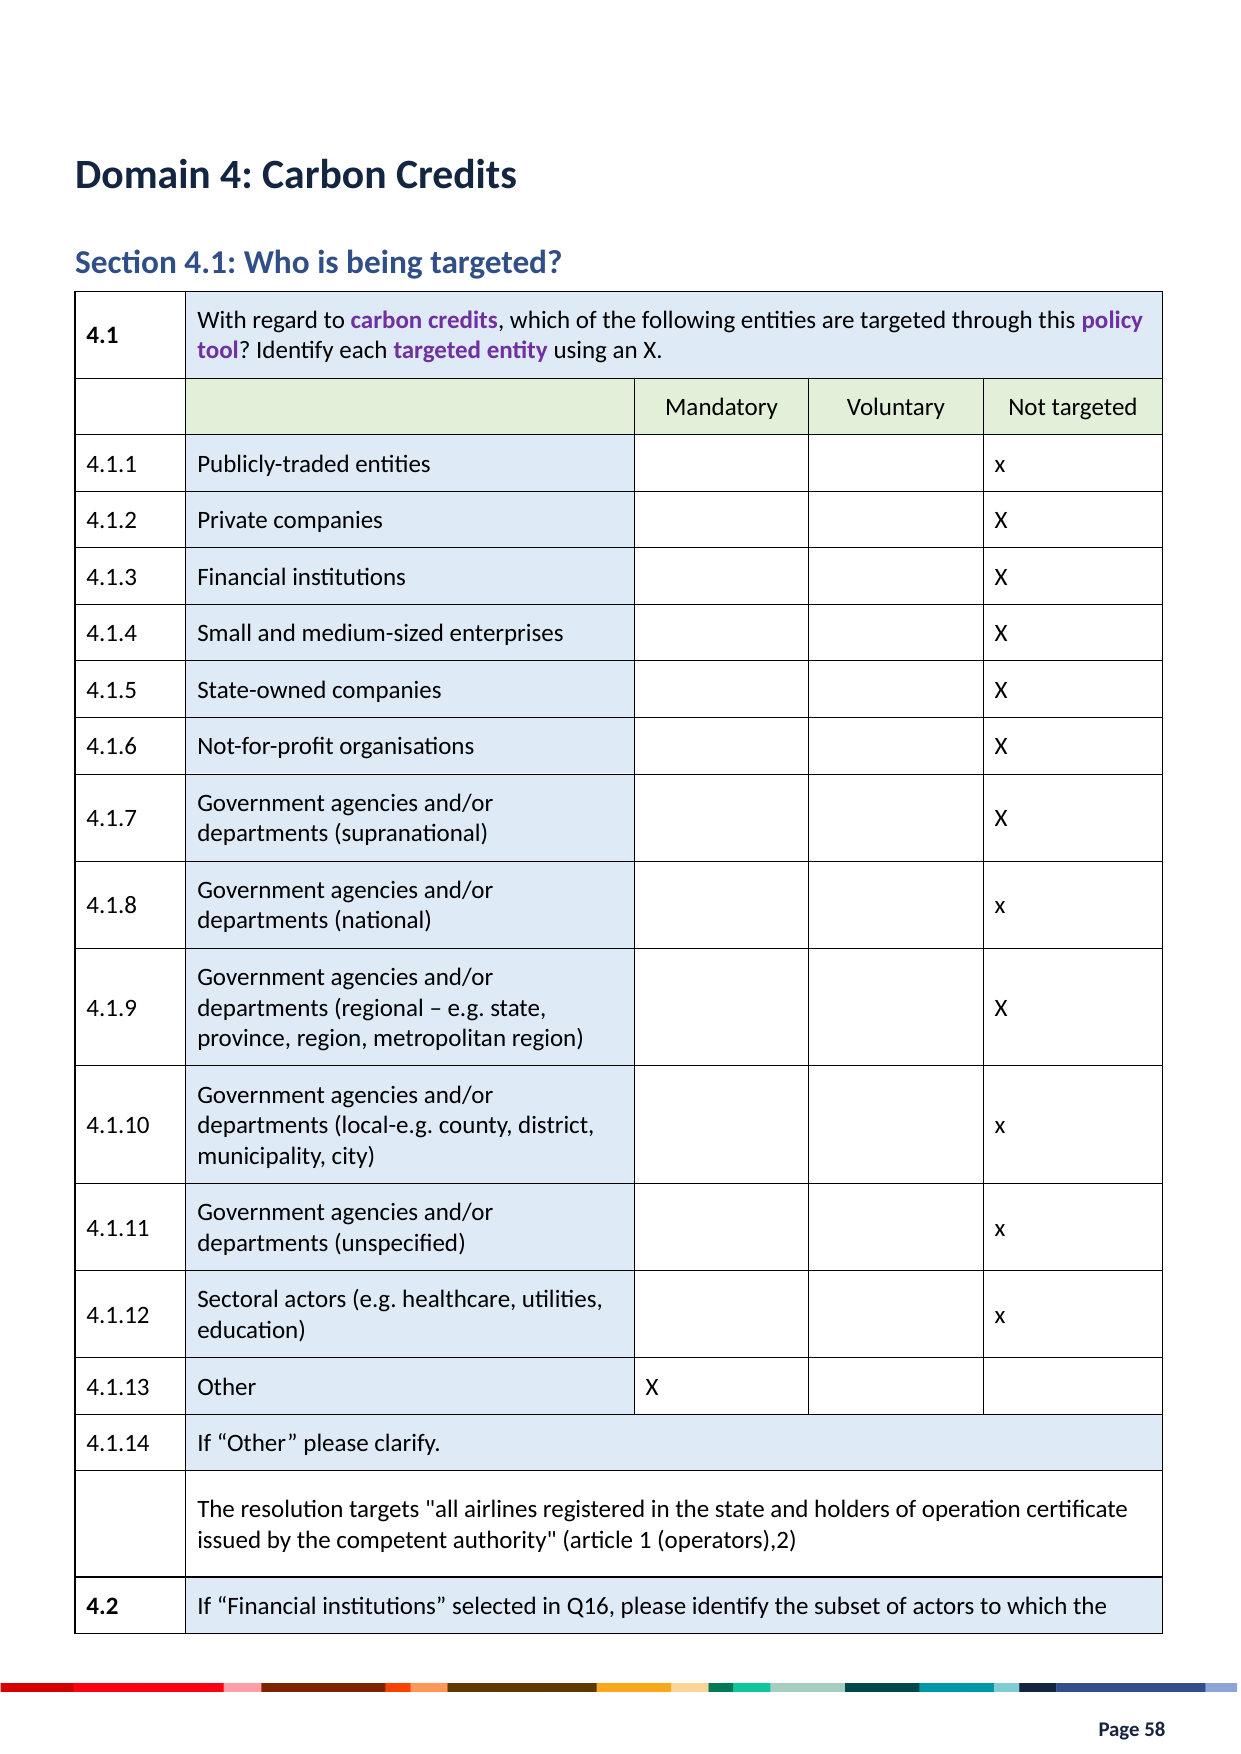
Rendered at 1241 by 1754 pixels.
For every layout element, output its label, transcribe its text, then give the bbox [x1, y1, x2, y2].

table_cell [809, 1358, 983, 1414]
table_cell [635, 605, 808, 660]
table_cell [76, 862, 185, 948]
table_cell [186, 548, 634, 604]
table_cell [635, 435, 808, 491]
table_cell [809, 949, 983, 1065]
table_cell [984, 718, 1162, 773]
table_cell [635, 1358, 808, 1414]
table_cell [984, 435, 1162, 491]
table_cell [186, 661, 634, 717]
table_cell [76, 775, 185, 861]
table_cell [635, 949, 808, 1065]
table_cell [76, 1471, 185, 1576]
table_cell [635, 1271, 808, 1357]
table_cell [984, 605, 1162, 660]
subtitle Section 4.1: Who is being targeted? [75, 241, 1165, 282]
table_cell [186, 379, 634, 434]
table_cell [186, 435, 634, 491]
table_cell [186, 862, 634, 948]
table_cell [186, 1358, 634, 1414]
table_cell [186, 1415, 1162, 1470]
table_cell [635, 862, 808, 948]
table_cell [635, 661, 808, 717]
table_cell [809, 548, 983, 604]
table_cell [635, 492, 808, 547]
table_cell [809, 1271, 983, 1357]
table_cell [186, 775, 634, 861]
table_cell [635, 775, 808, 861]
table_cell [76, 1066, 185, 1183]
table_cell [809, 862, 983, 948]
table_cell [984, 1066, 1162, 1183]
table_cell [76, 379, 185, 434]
subtitle Domain 4: Carbon Credits [75, 148, 1165, 199]
picture [0, 1683, 1236, 1692]
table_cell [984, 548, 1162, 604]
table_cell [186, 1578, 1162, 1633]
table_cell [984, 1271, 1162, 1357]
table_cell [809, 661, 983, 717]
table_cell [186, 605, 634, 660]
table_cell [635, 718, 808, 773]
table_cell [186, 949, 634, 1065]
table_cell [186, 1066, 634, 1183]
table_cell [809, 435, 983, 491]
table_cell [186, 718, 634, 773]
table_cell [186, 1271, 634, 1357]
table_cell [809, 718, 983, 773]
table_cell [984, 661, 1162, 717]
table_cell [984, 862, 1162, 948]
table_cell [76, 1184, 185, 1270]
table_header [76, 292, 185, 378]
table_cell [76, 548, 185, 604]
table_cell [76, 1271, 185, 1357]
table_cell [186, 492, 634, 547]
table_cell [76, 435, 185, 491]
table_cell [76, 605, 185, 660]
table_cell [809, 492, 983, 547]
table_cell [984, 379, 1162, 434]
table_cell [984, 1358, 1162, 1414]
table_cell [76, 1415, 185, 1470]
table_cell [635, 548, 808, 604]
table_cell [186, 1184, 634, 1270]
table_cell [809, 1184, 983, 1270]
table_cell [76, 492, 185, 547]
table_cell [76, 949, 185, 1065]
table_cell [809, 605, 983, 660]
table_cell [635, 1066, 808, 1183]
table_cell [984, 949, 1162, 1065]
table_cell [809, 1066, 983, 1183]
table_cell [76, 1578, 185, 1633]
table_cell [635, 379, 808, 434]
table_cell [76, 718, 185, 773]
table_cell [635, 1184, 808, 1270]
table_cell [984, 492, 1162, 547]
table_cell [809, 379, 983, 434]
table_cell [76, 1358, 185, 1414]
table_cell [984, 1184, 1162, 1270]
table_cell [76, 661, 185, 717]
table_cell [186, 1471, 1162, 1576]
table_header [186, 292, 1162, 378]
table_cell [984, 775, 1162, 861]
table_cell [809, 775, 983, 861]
